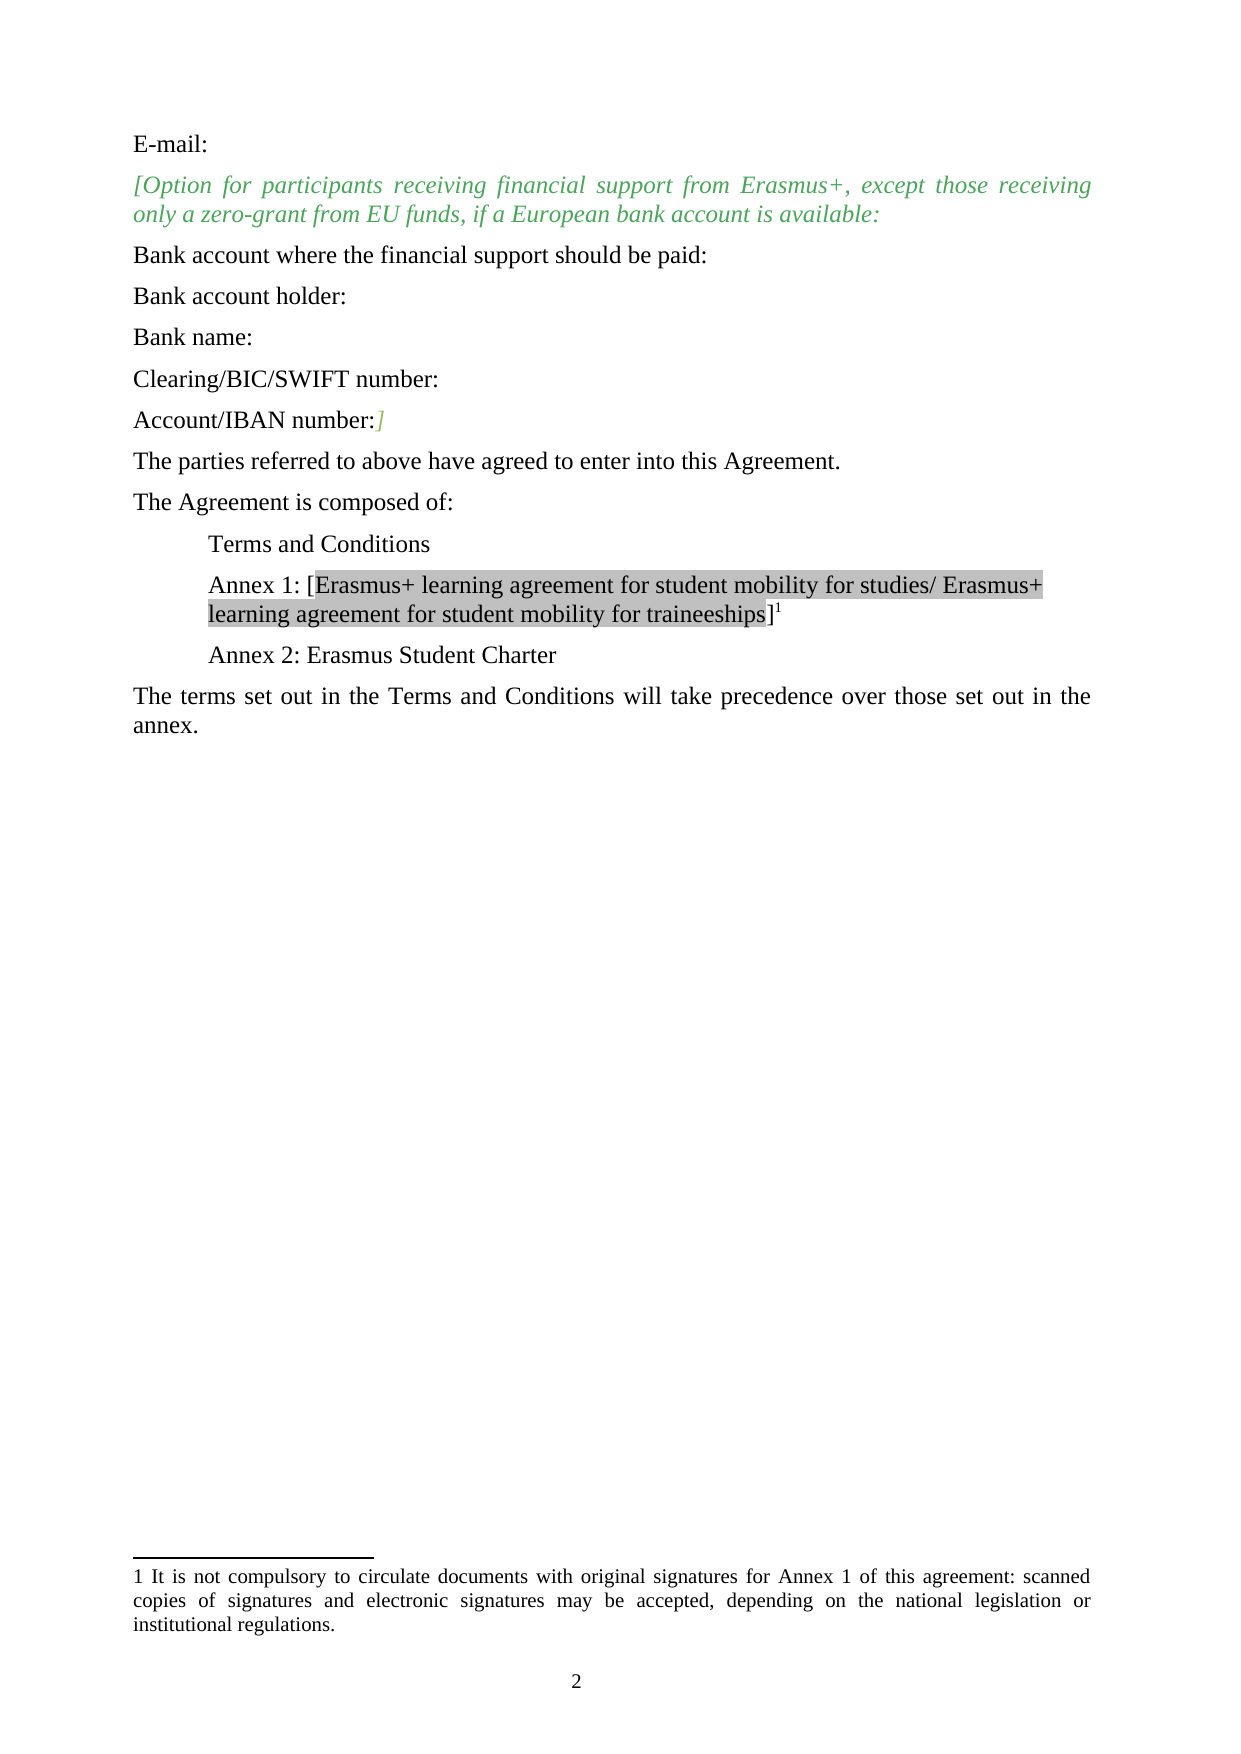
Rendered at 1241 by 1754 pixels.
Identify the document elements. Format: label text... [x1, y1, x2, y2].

text Clearing/BIC/SWIFT number: [133, 364, 1092, 392]
text The terms set out in the Terms and Conditions will take precedence over those set out in the annex. [133, 681, 1092, 739]
text Bank account where the financial support should be paid: [133, 240, 1092, 269]
text Bank account holder: [133, 281, 1092, 310]
text Annex 1: [Erasmus+ learning agreement for student mobility for studies/ Erasmus+ learning agreement for student mobility for traineeships] [766, 570, 1092, 627]
text Account/IBAN number:] [133, 405, 1092, 434]
text The Agreement is composed of: [133, 487, 1092, 516]
text Bank name: [133, 322, 1092, 351]
text E-mail: [133, 129, 1092, 157]
text Terms and Conditions [133, 529, 1092, 557]
text [Option for participants receiving financial support from Erasmus+, except those receiving only a zero-grant from EU funds, if a European bank account is available: [133, 170, 1092, 227]
text The parties referred to above have agreed to enter into this Agreement. [133, 446, 1092, 475]
text Annex 2: Erasmus Student Charter [133, 640, 1092, 669]
